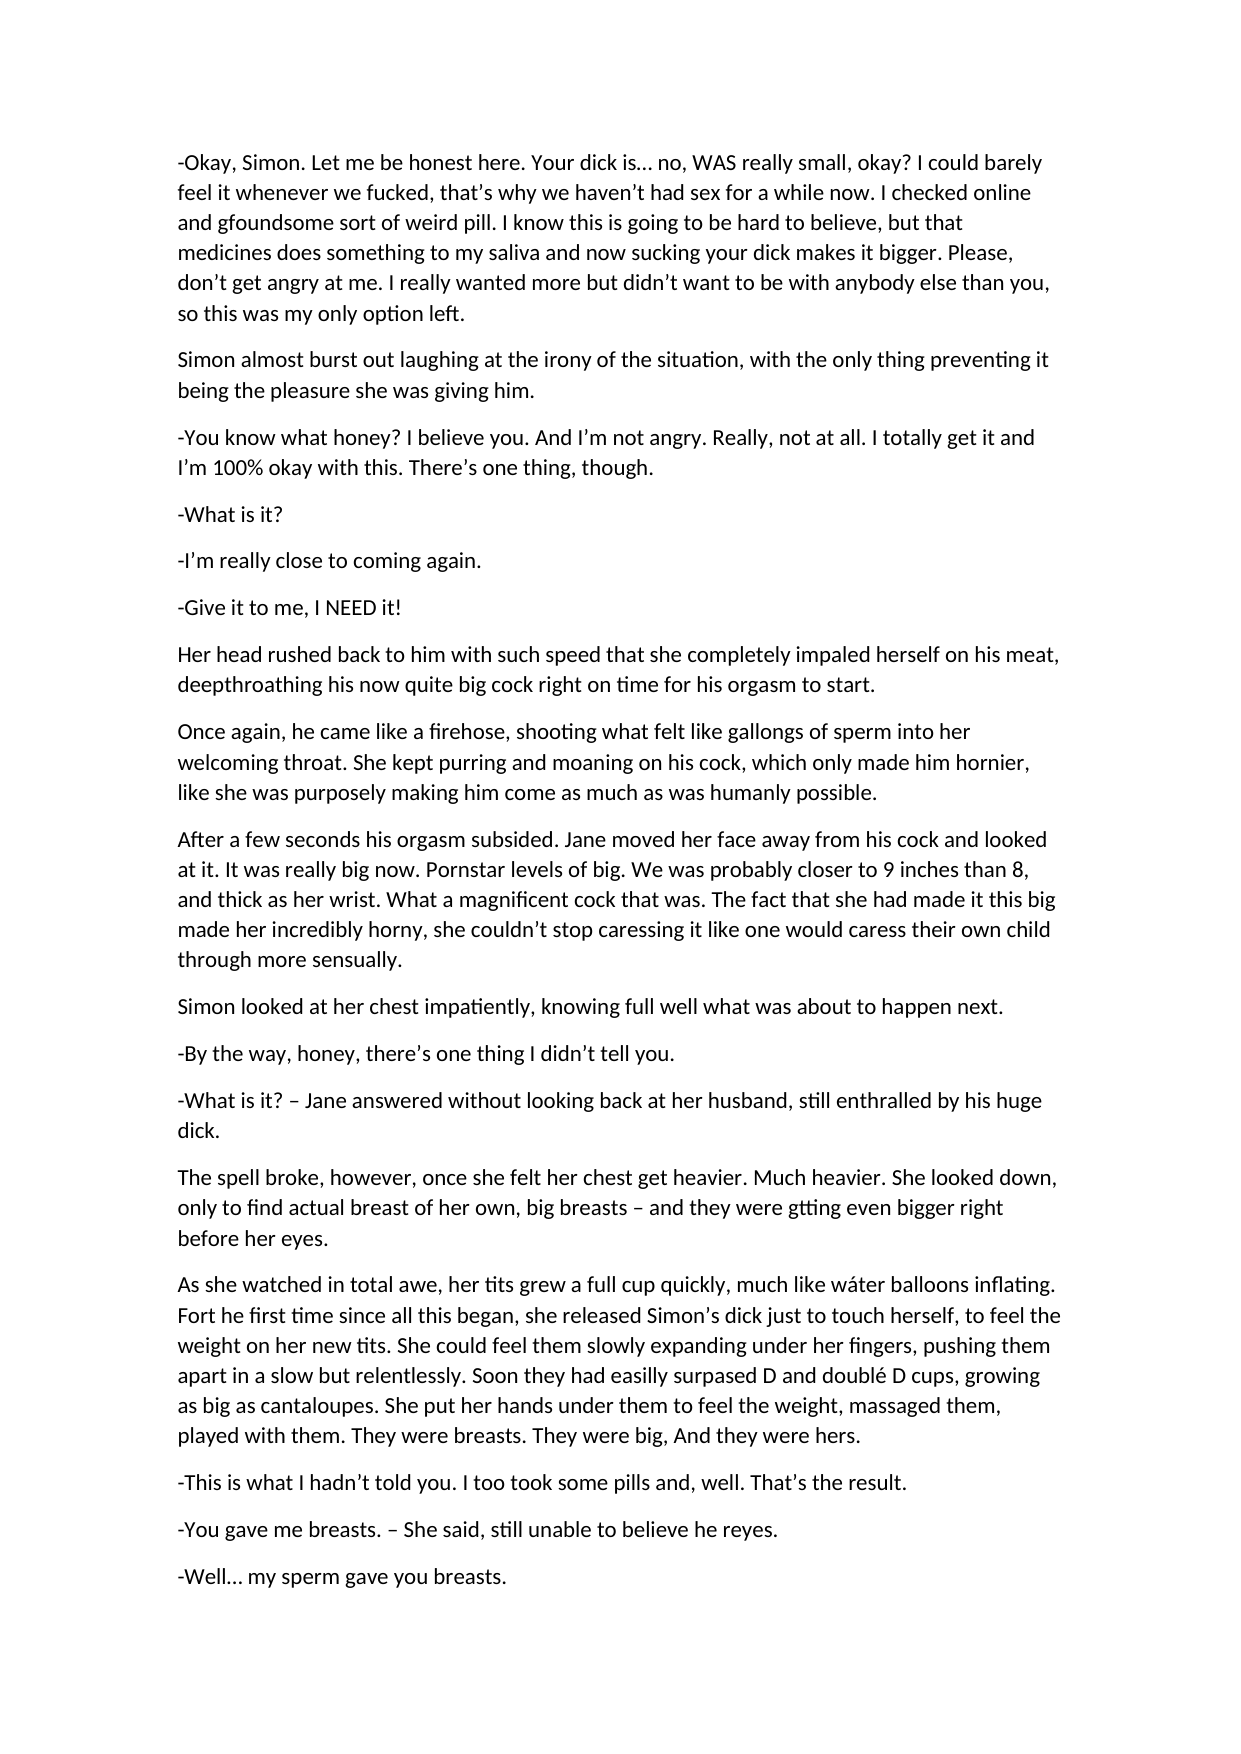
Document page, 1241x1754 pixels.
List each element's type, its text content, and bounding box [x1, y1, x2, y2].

text Simon almost burst out laughing at the irony of the situation, with the only thing preventing it being the pleasure she was giving him. [177, 346, 1063, 404]
text -Give it to me, I NEED it! [177, 593, 1063, 621]
text -This is what I hadn’t told you. I too took some pills and, well. That’s the result. [177, 1468, 1063, 1496]
text After a few seconds his orgasm subsided. Jane moved her face away from his cock and looked at it. It was really big now. Pornstar levels of big. We was probably closer to 9 inches than 8, and thick as her wrist. What a magnificent cock that was. The fact that she had made it this big made her incredibly horny, she couldn’t stop caressing it like one would caress their own child through more sensually. [177, 825, 1063, 973]
text -I’m really close to coming again. [177, 547, 1063, 574]
text -By the way, honey, there’s one thing I didn’t tell you. [177, 1039, 1063, 1067]
text Simon looked at her chest impatiently, knowing full well what was about to happen next. [177, 992, 1063, 1020]
text The spell broke, however, once she felt her chest get heavier. Much heavier. She looked down, only to find actual breast of her own, big breasts – and they were gtting even bigger right before her eyes. [177, 1163, 1063, 1252]
text -What is it? – Jane answered without looking back at her husband, still enthralled by his huge dick. [177, 1086, 1063, 1144]
text -Well… my sperm gave you breasts. [177, 1562, 1063, 1590]
text -You know what honey? I believe you. And I’m not angry. Really, not at all. I totally get it and I’m 100% okay with this. There’s one thing, though. [177, 423, 1063, 481]
text Her head rushed back to him with such speed that she completely impaled herself on his meat, deepthroathing his now quite big cock right on time for his orgasm to start. [177, 640, 1063, 698]
text -You gave me breasts. – She said, still unable to believe he reyes. [177, 1515, 1063, 1543]
text Once again, he came like a firehose, shooting what felt like gallongs of sperm into her welcoming throat. She kept purring and moaning on his cock, which only made him hornier, like she was purposely making him come as much as was humanly possible. [177, 717, 1063, 806]
text -Okay, Simon. Let me be honest here. Your dick is… no, WAS really small, okay? I could barely feel it whenever we fucked, that’s why we haven’t had sex for a while now. I checked online and gfoundsome sort of weird pill. I know this is going to be hard to believe, but that medicines does something to my saliva and now sucking your dick makes it bigger. Please, don’t get angry at me. I really wanted more but didn’t want to be with anybody else than you, so this was my only option left. [177, 148, 1063, 327]
text -What is it? [177, 500, 1063, 528]
text As she watched in total awe, her tits grew a full cup quickly, much like wáter balloons inflating. Fort he first time since all this began, she released Simon’s dick just to touch herself, to feel the weight on her new tits. She could feel them slowly expanding under her fingers, pushing them apart in a slow but relentlessly. Soon they had easilly surpased D and doublé D cups, growing as big as cantaloupes. She put her hands under them to feel the weight, massaged them, played with them. They were breasts. They were big, And they were hers. [177, 1271, 1063, 1449]
